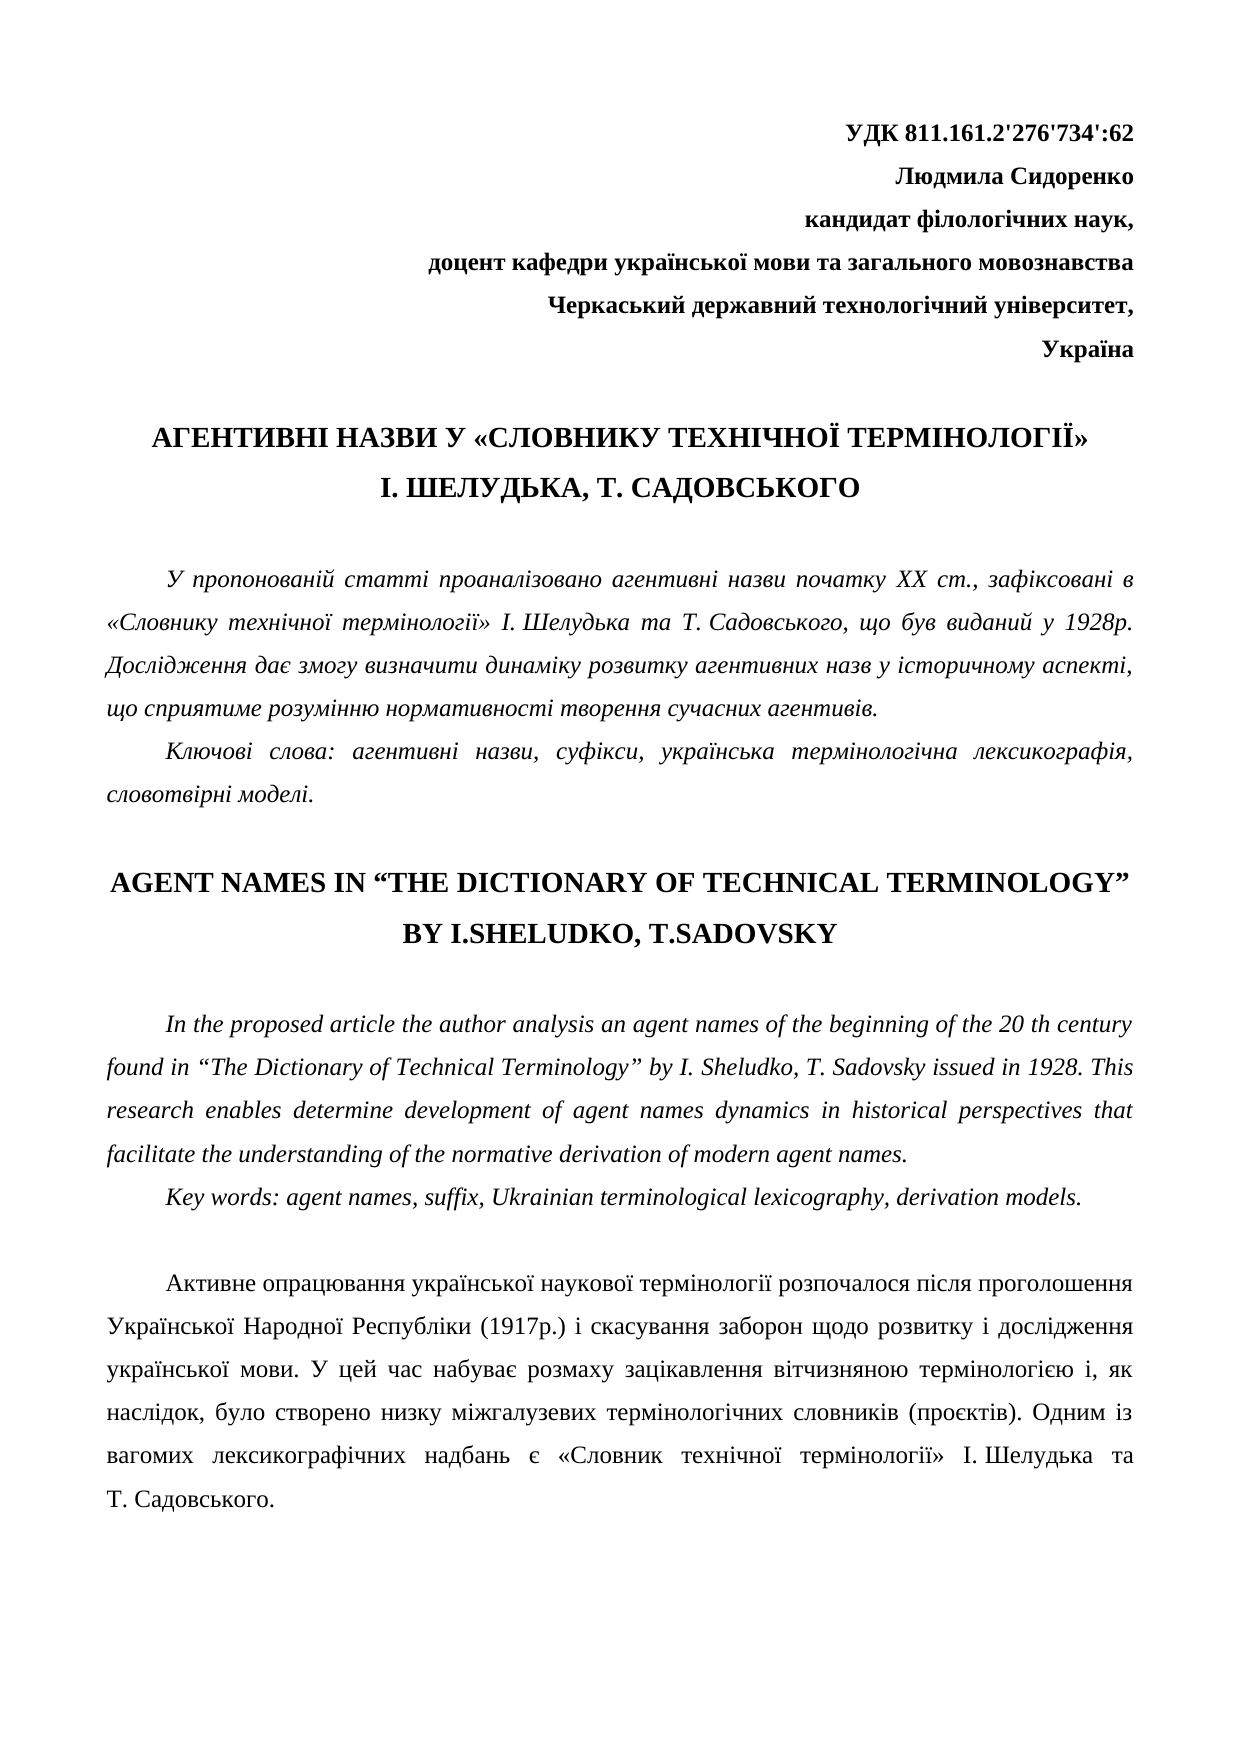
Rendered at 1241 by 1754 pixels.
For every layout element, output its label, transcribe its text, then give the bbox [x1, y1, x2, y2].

text AGENT NAMES IN “THE DICTIONARY OF TECHNICAL TERMINOLOGY” BY I.SHELUDKO, T.SADOVSKY [106, 866, 1134, 949]
text Ключові слова: агентивні назви, суфікси, українська термінологічна лексикографія, словотвірні моделі. [106, 736, 1134, 808]
text УДК 811.161.2'276'734':62 [106, 118, 1134, 147]
text кандидат філологічних наук, [106, 204, 1134, 233]
text Черкаський державний технологічний університет, [106, 291, 1134, 319]
text І. ШЕЛУДЬКА, Т. САДОВСЬКОГО [106, 470, 1134, 504]
text Активне опрацювання української наукової термінології розпочалося після проголошення Української Народної Республіки (1917р.) і скасування заборон щодо розвитку і дослідження української мови. У цей час набуває розмаху зацікавлення вітчизняною термінологією і, як наслідок, було створено низку міжгалузевих термінологічних словників (проєктів). Одним із вагомих лексикографічних надбань є «Словник технічної термінології» І. Шелудька та Т. Садовського. [106, 1268, 1134, 1512]
text Україна [106, 334, 1134, 362]
text доцент кафедри української мови та загального мовознавства [106, 247, 1134, 276]
text Key words: agent names, suffix, Ukrainian terminological lexicography, derivation models. [106, 1182, 1134, 1211]
text У пропонованій статті проаналізовано агентивні назви початку XX ст., зафіксовані в «Словнику технічної термінології» І. Шелудька та Т. Садовського, що був виданий у 1928р. Дослідження дає змогу визначити динаміку розвитку агентивних назв у історичному аспекті, що сприятиме розумінню нормативності творення сучасних агентивів. [106, 564, 1134, 722]
text Людмила Сидоренко [106, 161, 1134, 190]
text In the proposed article the author analysis an agent names of the beginning of the 20 th century found in “The Dictionary of Technical Terminology” by I. Sheludko, T. Sadovsky issued in 1928. This research enables determine development of agent names dynamics in historical perspectives that facilitate the understanding of the normative derivation of modern agent names. [106, 1009, 1134, 1167]
text АГЕНТИВНІ НАЗВИ У «СЛОВНИКУ ТЕХНІЧНОЇ ТЕРМІНОЛОГІЇ» [106, 420, 1134, 453]
